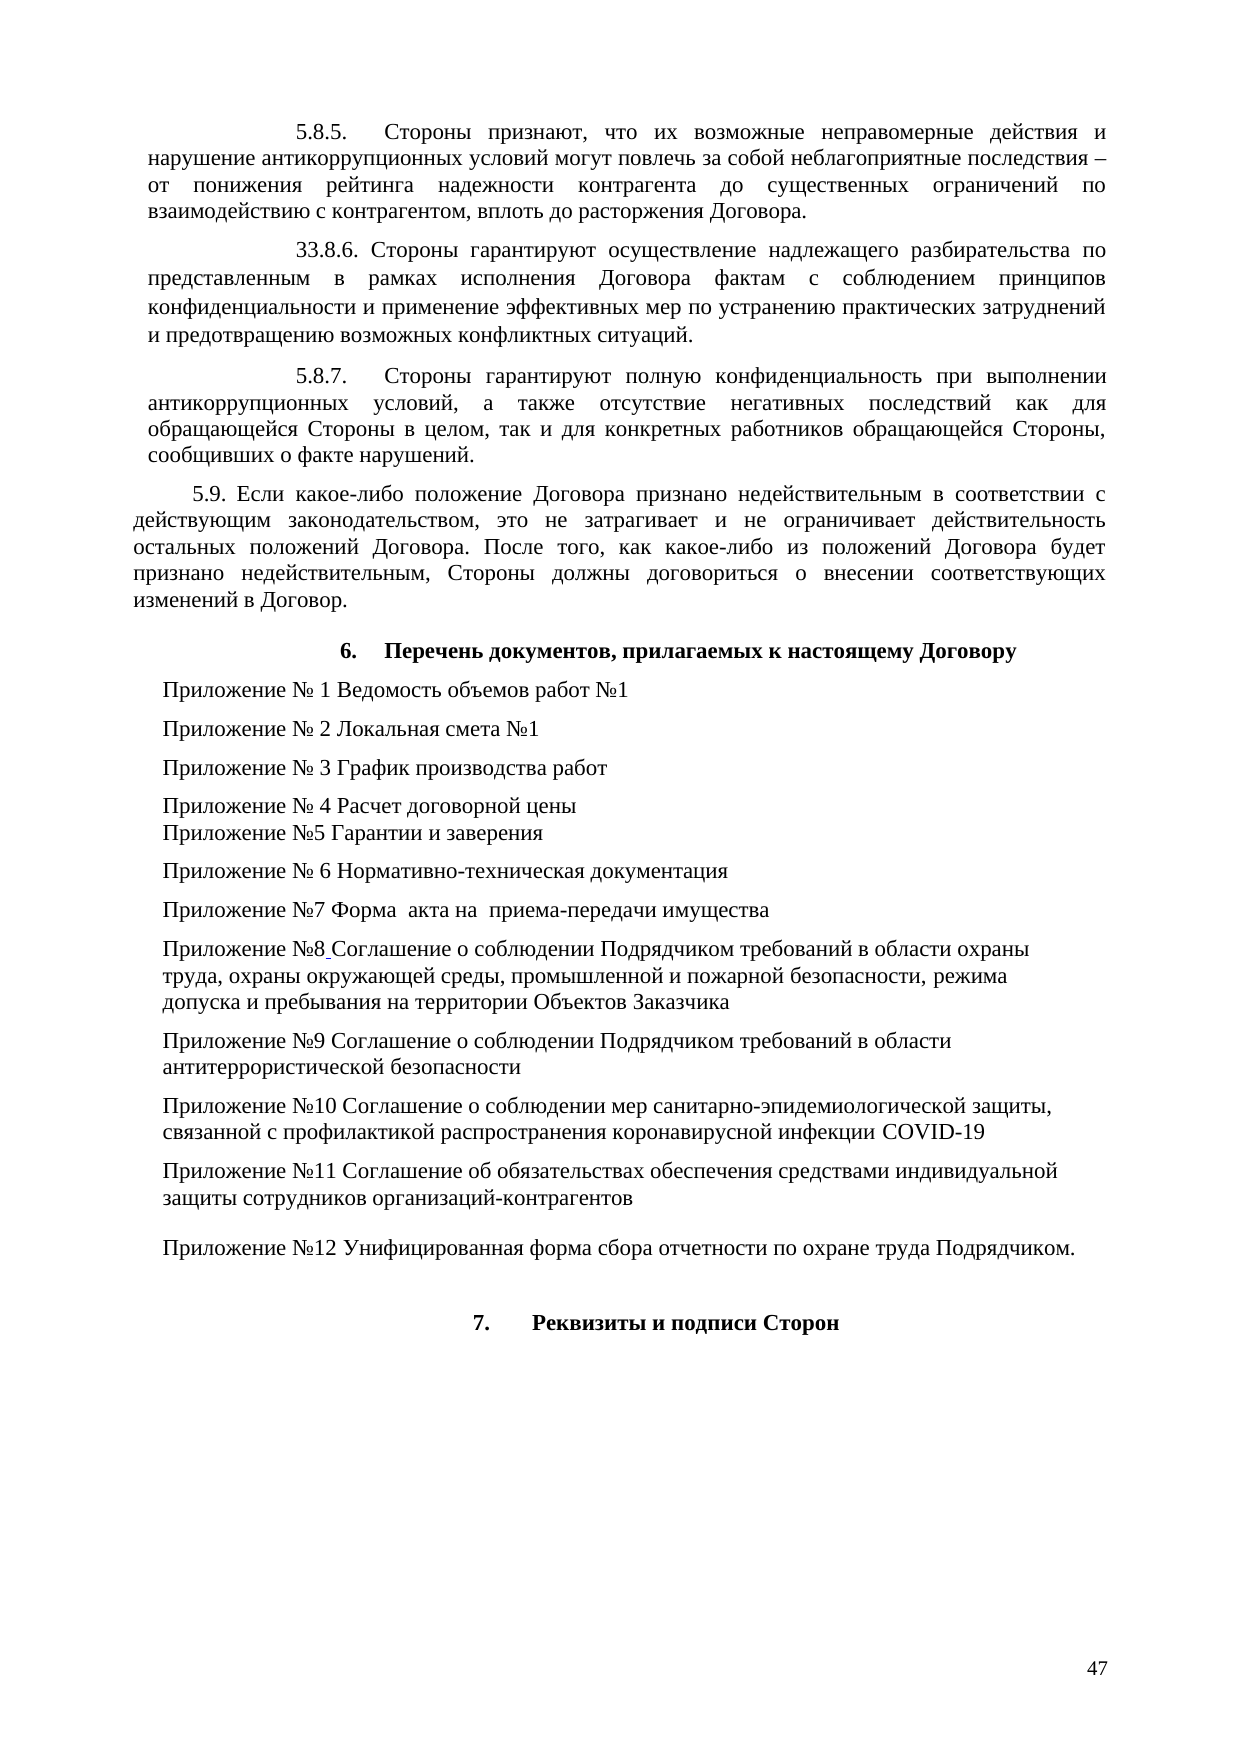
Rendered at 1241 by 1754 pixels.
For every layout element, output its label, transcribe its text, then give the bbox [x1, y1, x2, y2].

list Стороны гарантируют полную конфиденциальность при выполнении антикоррупционных условий, а также отсутствие негативных последствий как для обращающейся Стороны в целом, так и для конкретных работников обращающейся Стороны, сообщивших о факте нарушений. [148, 362, 1107, 468]
list Если какое-либо положение Договора признано недействительным в соответствии с действующим законодательством, это не затрагивает и не ограничивает действительность остальных положений Договора. После того, как какое-либо из положений Договора будет признано недействительным, Стороны должны договориться о внесении соответствующих изменений в Договор. [133, 480, 1107, 612]
text Реквизиты и подписи Сторон [443, 1309, 1107, 1336]
text Перечень документов, прилагаемых к настоящему Договору [340, 637, 1107, 663]
text Приложение № 2 Локальная смета №1 [162, 715, 1078, 741]
text Приложение №11 Соглашение об обязательствах обеспечения средствами индивидуальной защиты сотрудников организаций-контрагентов [162, 1157, 1078, 1210]
text Приложение № 1 Ведомость объемов работ №1 [162, 676, 1078, 702]
text Приложение №9 Соглашение о соблюдении Подрядчиком требований в области антитеррористической безопасности [162, 1027, 1078, 1079]
text Приложение № 4 Расчет договорной цены [162, 792, 1078, 819]
text Приложение №8 Соглашение о соблюдении Подрядчиком требований в области охраны труда, охраны окружающей среды, промышленной и пожарной безопасности, режима допуска и пребывания на территории Объектов Заказчика [162, 935, 1078, 1014]
text Приложение №12 Унифицированная форма сбора отчетности по охране труда Подрядчиком. [162, 1234, 1107, 1260]
text Приложение №5 Гарантии и заверения [162, 819, 1107, 845]
text Стороны признают, что их возможные неправомерные действия и нарушение антикоррупционных условий могут повлечь за собой неблагоприятные последствия – от понижения рейтинга надежности контрагента до существенных ограничений по взаимодействию с контрагентом, вплоть до расторжения Договора. [148, 118, 1107, 223]
text Приложение № 6 Нормативно-техническая документация [162, 858, 1078, 884]
text 33.8.6. Стороны гарантируют осуществление надлежащего разбирательства по представленным в рамках исполнения Договора фактам с соблюдением принципов конфиденциальности и применение эффективных мер по устранению практических затруднений и предотвращению возможных конфликтных ситуаций. [148, 236, 1107, 348]
text Приложение №7 Форма акта на приема-передачи имущества [162, 896, 1078, 923]
text Приложение №10 Соглашение о соблюдении мер санитарно-эпидемиологической защиты, связанной с профилактикой распространения коронавирусной инфекции COVID-19 [162, 1092, 1078, 1145]
text Приложение № 3 График производства работ [162, 753, 1078, 780]
